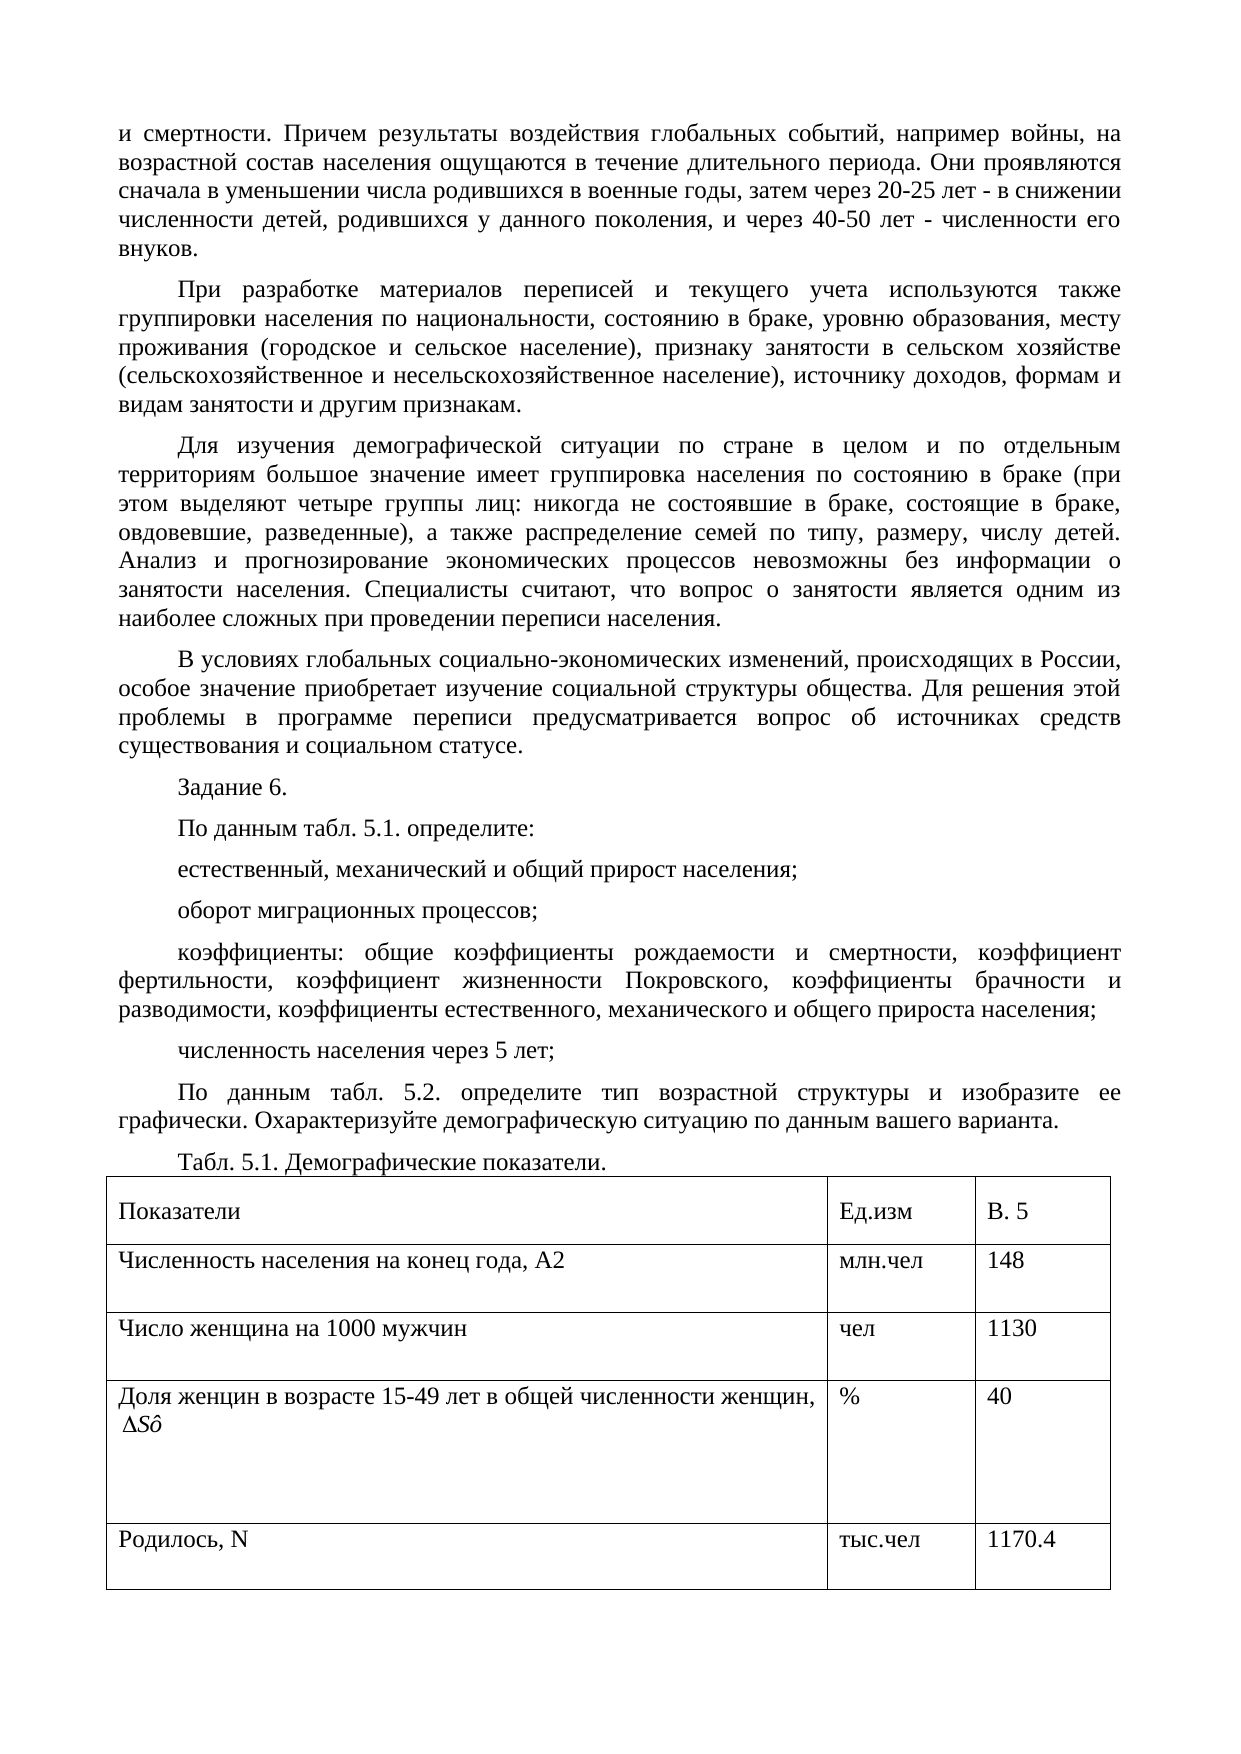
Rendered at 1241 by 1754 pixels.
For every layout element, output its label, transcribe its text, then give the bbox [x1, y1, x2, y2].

table_cell чел [828, 1313, 975, 1380]
text численность населения через 5 лет; [118, 1036, 1122, 1064]
text В условиях глобальных социально-экономических изменений, происходящих в России, особое значение приобретает изучение социальной структуры общества. Для решения этой проблемы в программе переписи предусматривается вопрос об источниках средств существования и социальном статусе. [118, 644, 1122, 759]
text оборот миграционных процессов; [118, 896, 1122, 924]
text Для изучения демографической ситуации по стране в целом и по отдельным территориям большое значение имеет группировка населения по состоянию в браке (при этом выделяют четыре группы лиц: никогда не состоявшие в браке, состоящие в браке, овдовевшие, разведенные), а также распределение семей по типу, размеру, числу детей. Анализ и прогнозирование экономических процессов невозможны без информации о занятости населения. Специалисты считают, что вопрос о занятости является одним из наиболее сложных при проведении переписи населения. [118, 431, 1122, 632]
table_header В. 5 [976, 1177, 1110, 1244]
table_cell тыс.чел [828, 1524, 975, 1588]
table_header Ед.изм [828, 1177, 975, 1244]
table_cell 1170.4 [976, 1524, 1110, 1588]
text естественный, механический и общий прирост населения; [118, 854, 1122, 883]
table_cell % [828, 1381, 975, 1523]
text коэффициенты: общие коэффициенты рождаемости и смертности, коэффициент фертильности, коэффициент жизненности Покровского, коэффициенты брачности и разводимости, коэффициенты естественного, механического и общего прироста населения; [118, 937, 1122, 1023]
text При разработке материалов переписей и текущего учета используются также группировки населения по национальности, состоянию в браке, уровню образования, месту проживания (городское и сельское население), признаку занятости в сельском хозяйстве (сельскохозяйственное и несельскохозяйственное население), источнику доходов, формам и видам занятости и другим признакам. [118, 274, 1122, 418]
table_cell Численность населения на конец года, А2 [107, 1245, 827, 1312]
text По данным табл. 5.1. определите: [118, 813, 1122, 842]
table_cell 40 [976, 1381, 1110, 1523]
table_cell Число женщина на 1000 мужчин [107, 1313, 827, 1380]
table_cell Родилось, N [107, 1524, 827, 1588]
table_header Показатели [107, 1177, 827, 1244]
table_cell Доля женцин в возрасте 15-49 лет в общей численности женщин, [107, 1381, 827, 1523]
text По данным табл. 5.2. определите тип возрастной структуры и изобразите ее графически. Охарактеризуйте демографическую ситуацию по данным вашего варианта. [118, 1077, 1122, 1134]
text Табл. 5.1. Демографические показатели. [118, 1147, 1122, 1176]
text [118, 118, 1122, 262]
table_cell млн.чел [828, 1245, 975, 1312]
table_cell 1130 [976, 1313, 1110, 1380]
text Задание 6. [118, 772, 1122, 801]
table_cell 148 [976, 1245, 1110, 1312]
